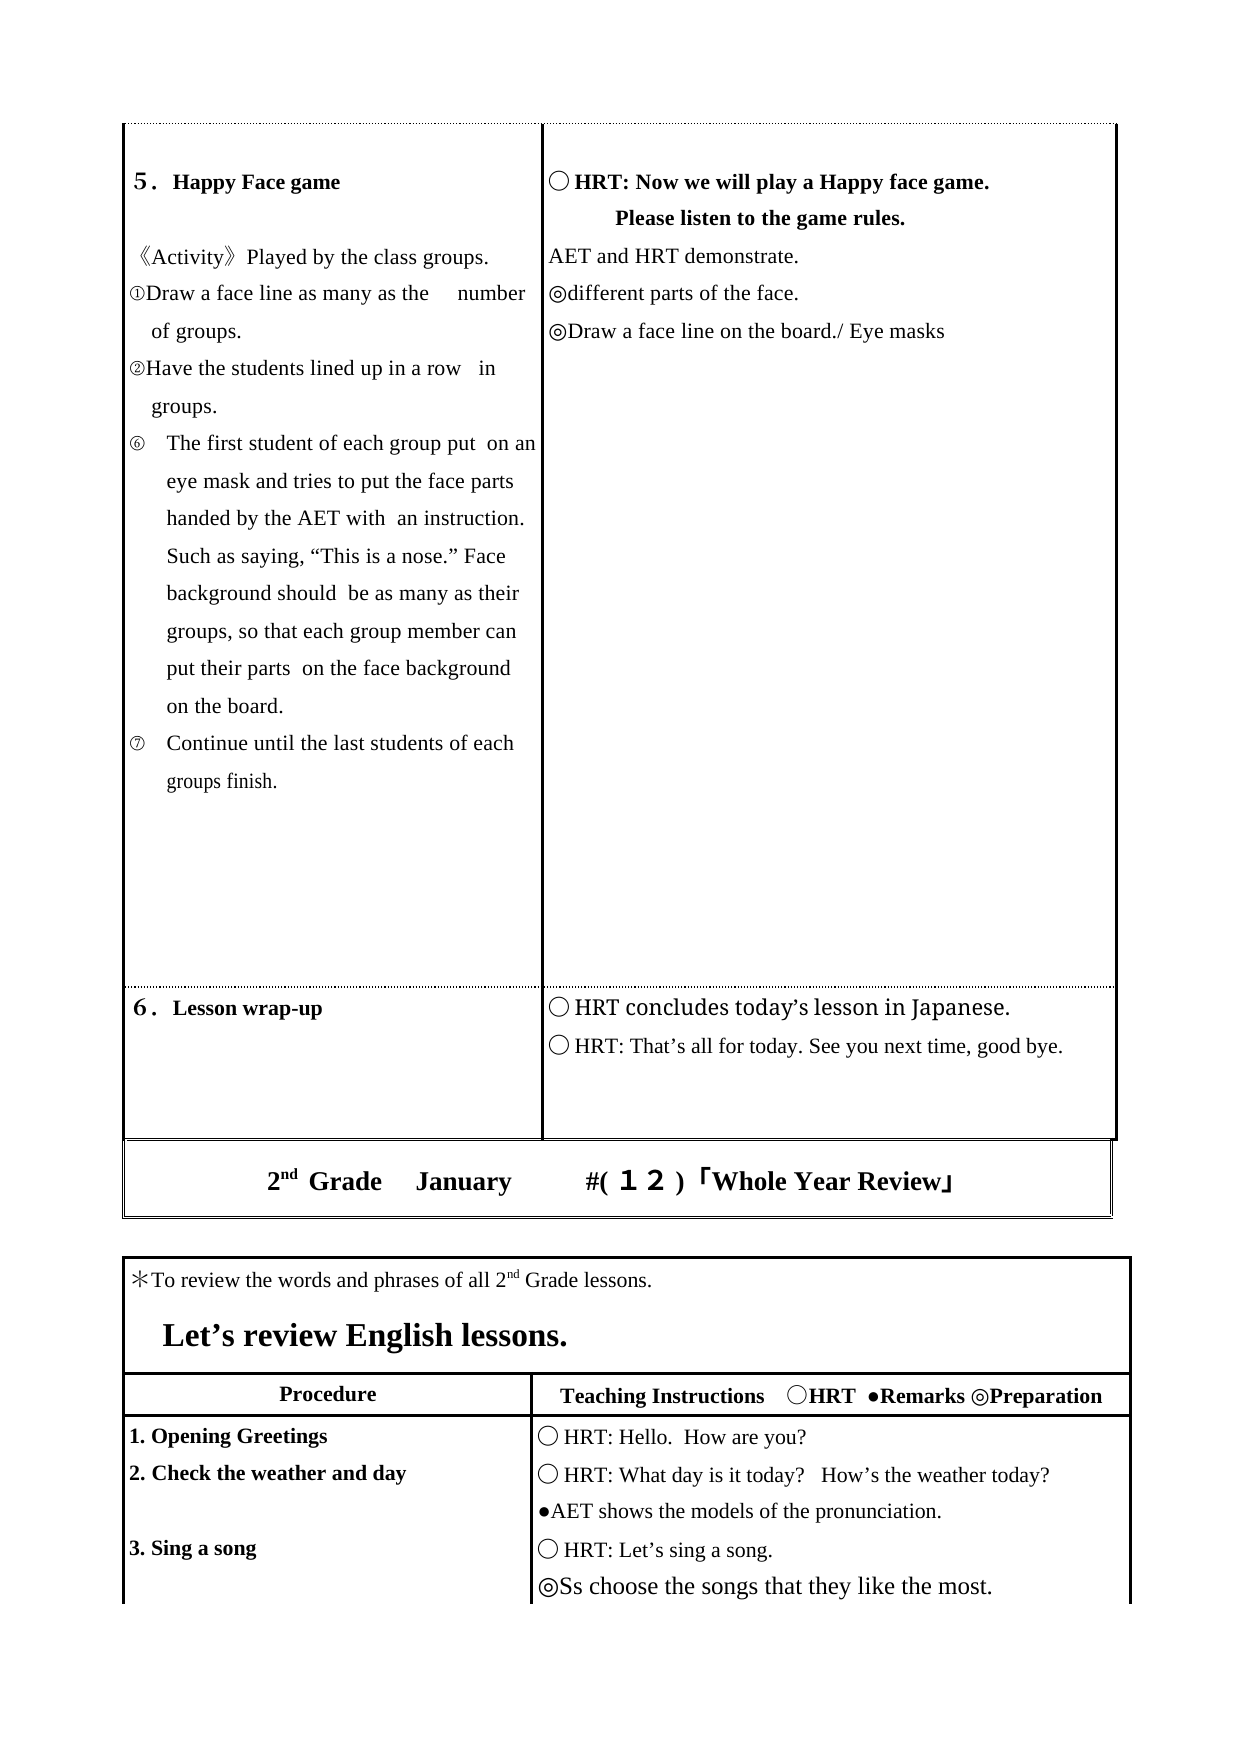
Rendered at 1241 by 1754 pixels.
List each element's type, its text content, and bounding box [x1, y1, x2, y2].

table_cell Procedure [125, 1375, 530, 1413]
table_cell 〇HRT: Hello. How are you? 〇HRT: What day is it today? How’s the weather today? ●AET shows the models of the pronunciation. 〇HRT: Let’s sing a song. ◎Ss choose the songs that they like the most. [533, 1417, 1129, 1604]
table_cell ６．Lesson wrap-up [125, 986, 541, 1137]
table_header ＊To review the words and phrases of all 2nd Grade lessons. Let’s review English lessons. [125, 1259, 1129, 1372]
table_cell Teaching Instructions ○HRT ●Remarks ◎Preparation [533, 1375, 1129, 1413]
table_cell 1. Opening Greetings 2. Check the weather and day 3. Sing a song [125, 1417, 530, 1604]
table_cell 2nd Grade January #( １２ )「Whole Year Review」 [125, 1139, 1112, 1216]
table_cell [125, 123, 541, 986]
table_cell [544, 123, 1115, 986]
table_cell 〇HRT concludes today’s lesson in Japanese. 〇HRT: That’s all for today. See you next time, good bye. [544, 986, 1115, 1137]
